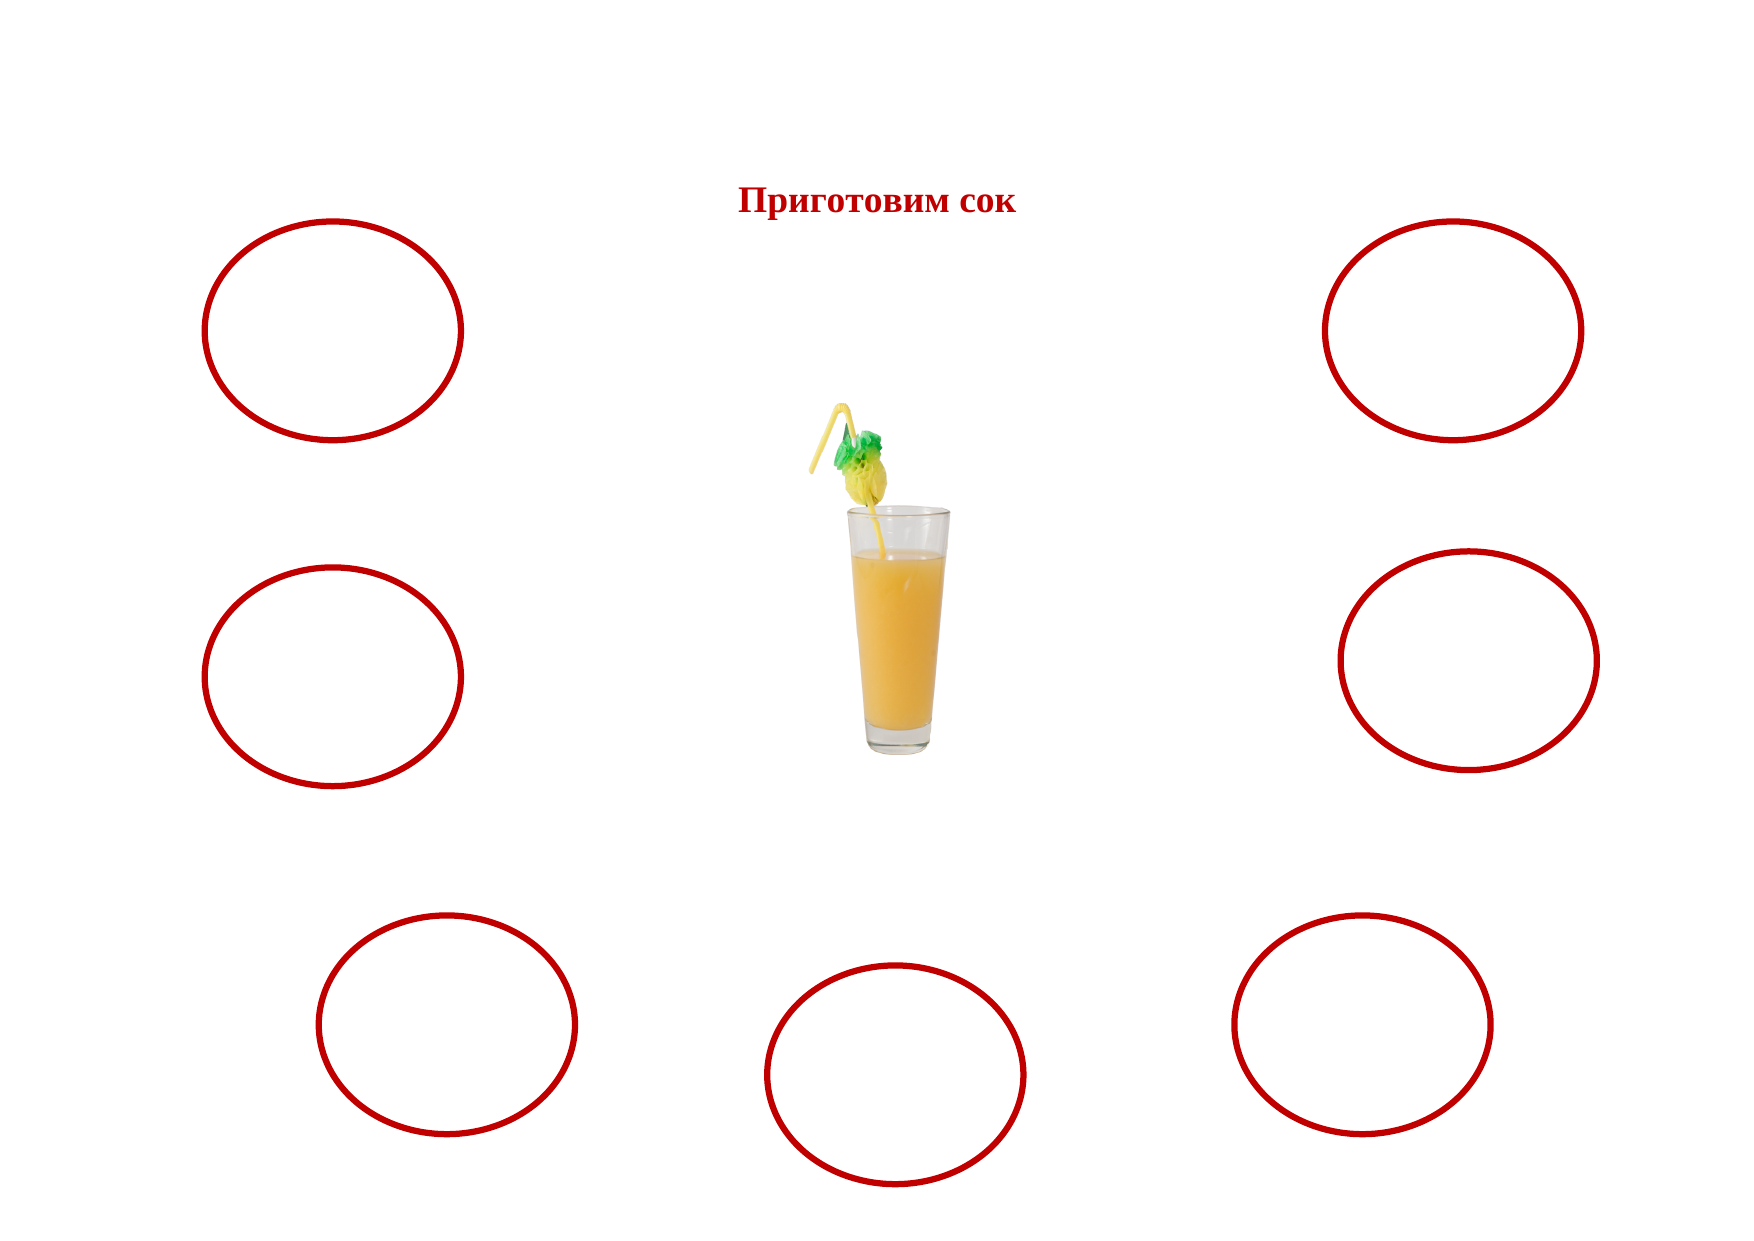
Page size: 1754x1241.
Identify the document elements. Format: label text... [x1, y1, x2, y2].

text Приготовим сок [118, 177, 1636, 220]
picture [700, 403, 1086, 755]
